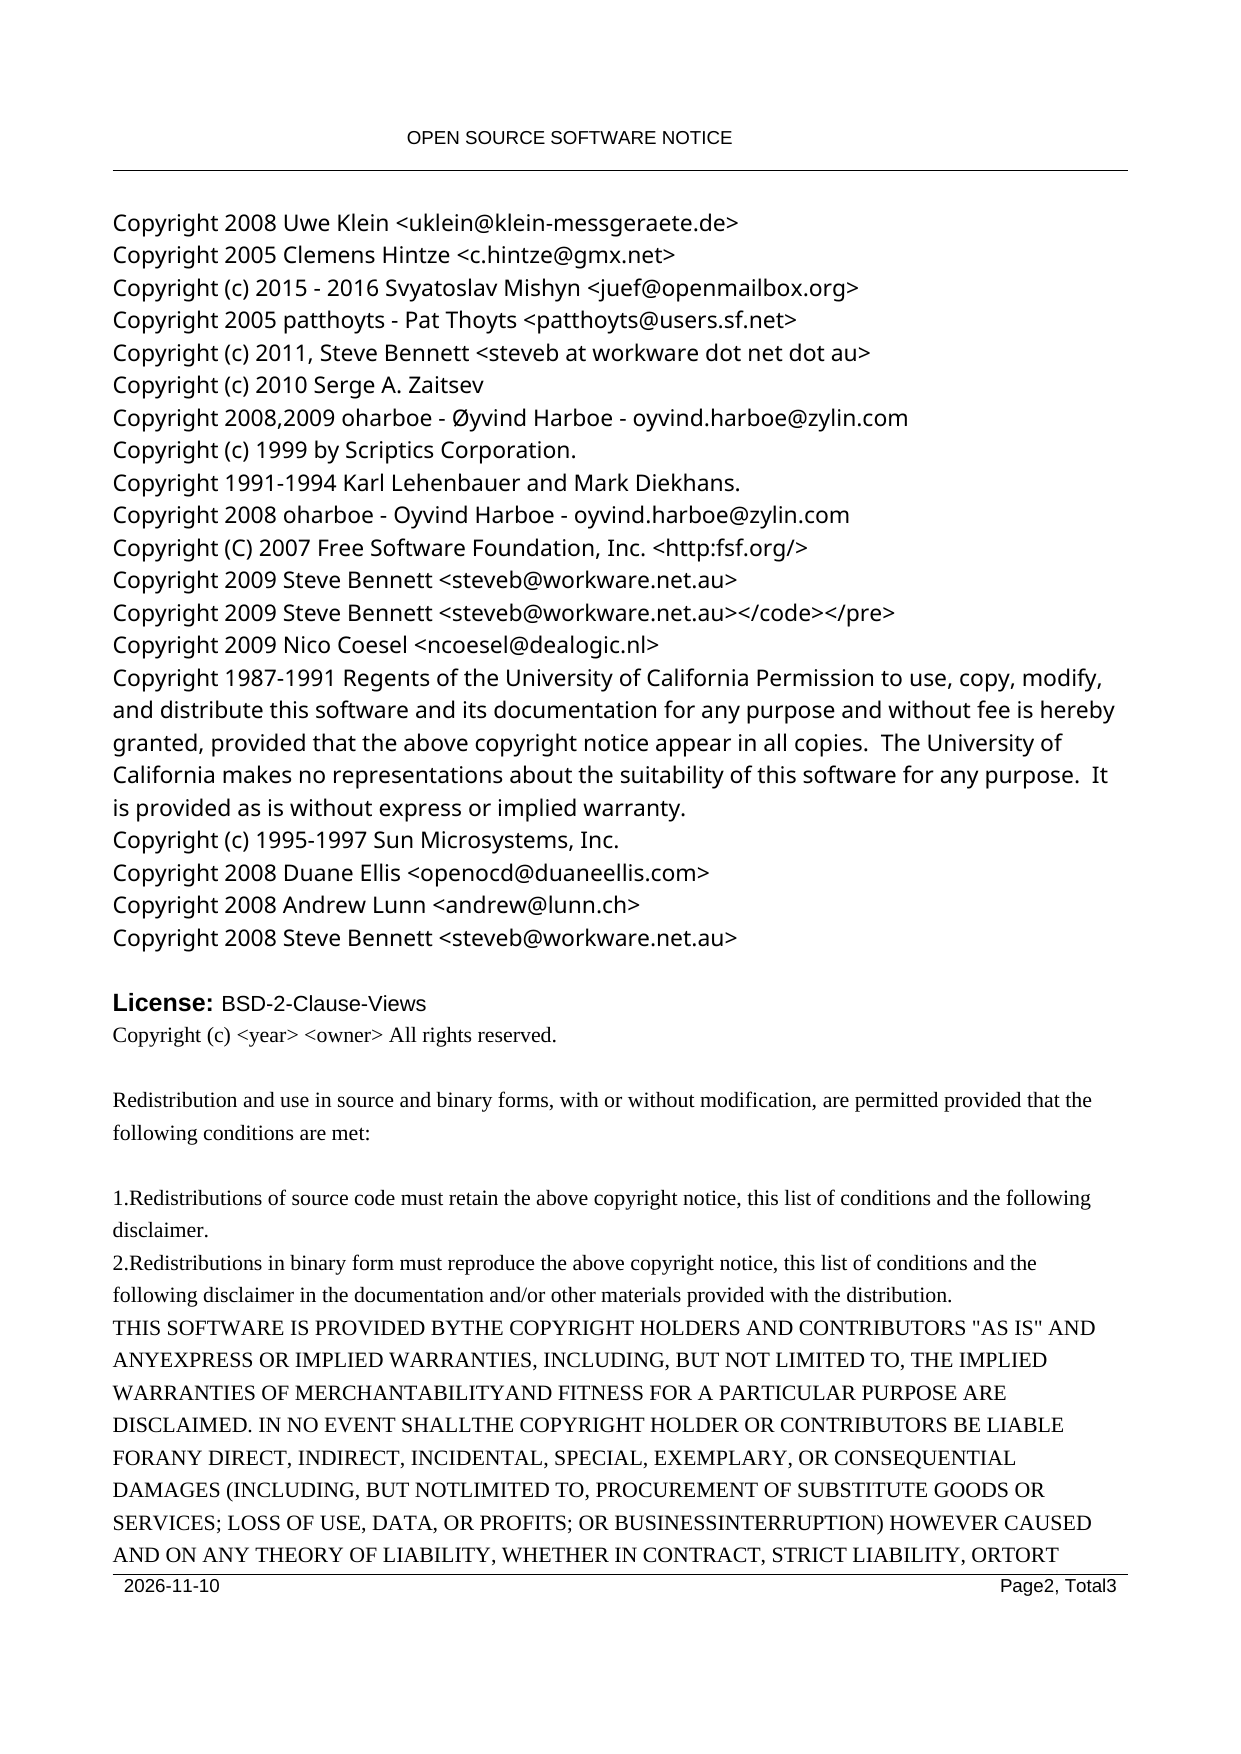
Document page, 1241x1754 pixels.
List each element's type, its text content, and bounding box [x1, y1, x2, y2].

text License: BSD-2-Clause-Views [112, 986, 1128, 1019]
text Copyright (c) <year> <owner> All rights reserved. [112, 1019, 1128, 1051]
text 2.Redistributions in binary form must reproduce the above copyright notice, this list of conditions and the following disclaimer in the documentation and/or other materials provided with the distribution. [112, 1246, 1128, 1311]
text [112, 206, 1128, 986]
text 1.Redistributions of source code must retain the above copyright notice, this list of conditions and the following disclaimer. [112, 1181, 1128, 1246]
text Redistribution and use in source and binary forms, with or without modification, are permitted provided that the following conditions are met: [112, 1084, 1128, 1149]
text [112, 1311, 1128, 1571]
